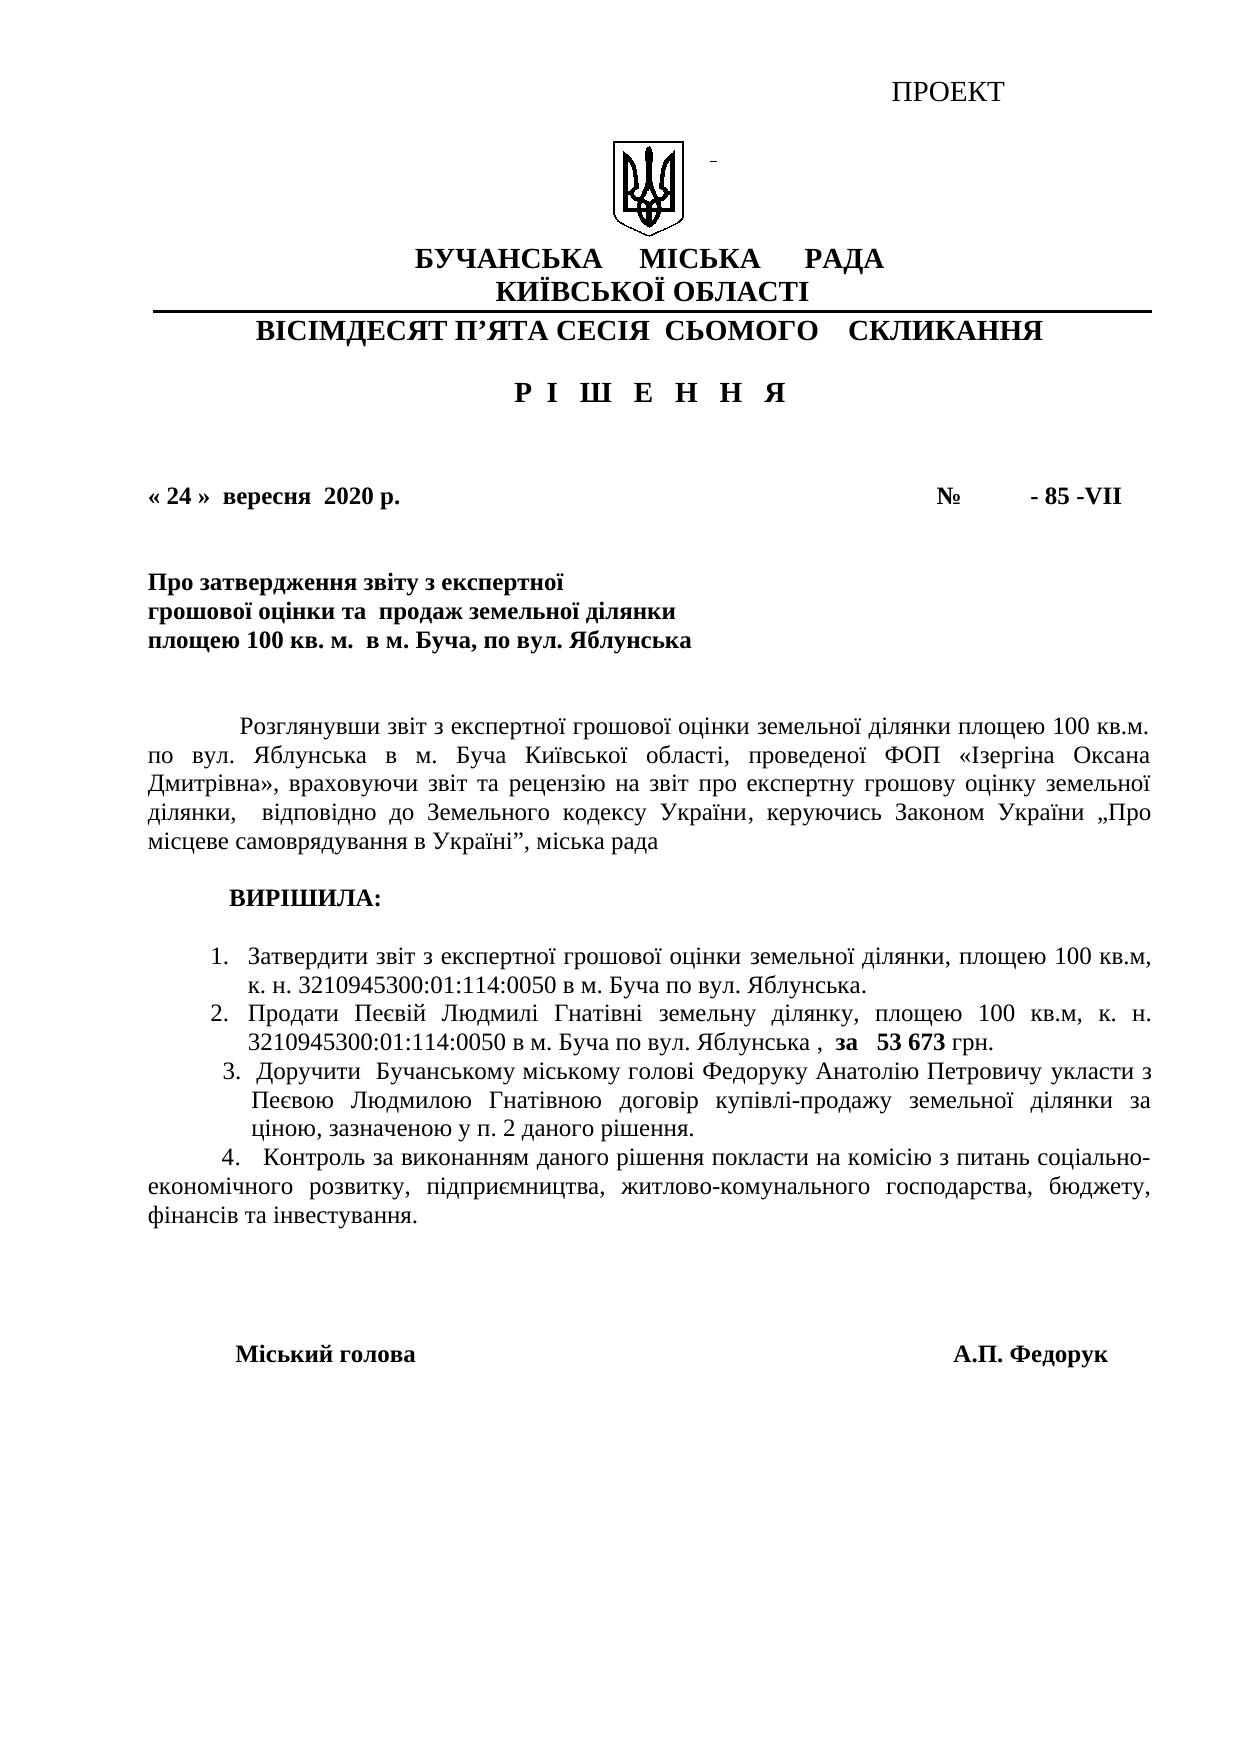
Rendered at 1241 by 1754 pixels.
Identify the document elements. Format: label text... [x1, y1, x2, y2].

text Про затвердження звіту з експертної [148, 567, 1152, 596]
text Розглянувши звіт з експертної грошової оцінки земельної ділянки площею 100 кв.м. по вул. Яблунська в м. Буча Київської області, проведеної ФОП «Ізергіна Оксана Дмитрівна», враховуючи звіт та рецензію на звіт про експертну грошову оцінку земельної ділянки, відповідно до Земельного кодексу України, керуючись Законом України „Про місцеве самоврядування в Україні”, міська рада [148, 711, 1152, 855]
text ВІСІМДЕСЯТ П’ЯТА СЕСІЯ СЬОМОГО СКЛИКАННЯ [148, 313, 1152, 347]
subtitle Р І Ш Е Н Н Я [148, 375, 1152, 409]
text 4. Контроль за виконанням даного рішення покласти на комісію з питань соціально-економічного розвитку, підприємництва, житлово-комунального господарства, бюджету, фінансів та інвестування. [148, 1142, 1152, 1228]
text 3. Доручити Бучанському міському голові Федоруку Анатолію Петровичу укласти з Пеєвою Людмилою Гнатівною договір купівлі-продажу земельної ділянки за ціною, зазначеною у п. 2 даного рішення. [148, 1056, 1152, 1142]
text площею 100 кв. м. в м. Буча, по вул. Яблунська [148, 625, 1152, 653]
subtitle КИЇВСЬКОЇ ОБЛАСТІ [153, 274, 1152, 310]
subtitle БУЧАНСЬКА МІСЬКА РАДА [148, 189, 1152, 274]
text ВИРІШИЛА: [148, 883, 1152, 912]
subtitle « 24 » вересня 2020 р. № - 85 -VІІ [148, 481, 1152, 510]
text Міський голова А.П. Федорук [185, 1339, 1152, 1368]
list Затвердити звіт з експертної грошової оцінки земельної ділянки, площею 100 кв.м, к. н. 3210945300:01:114:0050 в м. Буча по вул. Яблунська. [210, 941, 1152, 998]
list Продати Пеєвій Людмилі Гнатівні земельну ділянку, площею 100 кв.м, к. н. 3210945300:01:114:0050 в м. Буча по вул. Яблунська , за 53 673 грн. [210, 998, 1152, 1056]
text грошової оцінки та продаж земельної ділянки [148, 596, 1152, 625]
